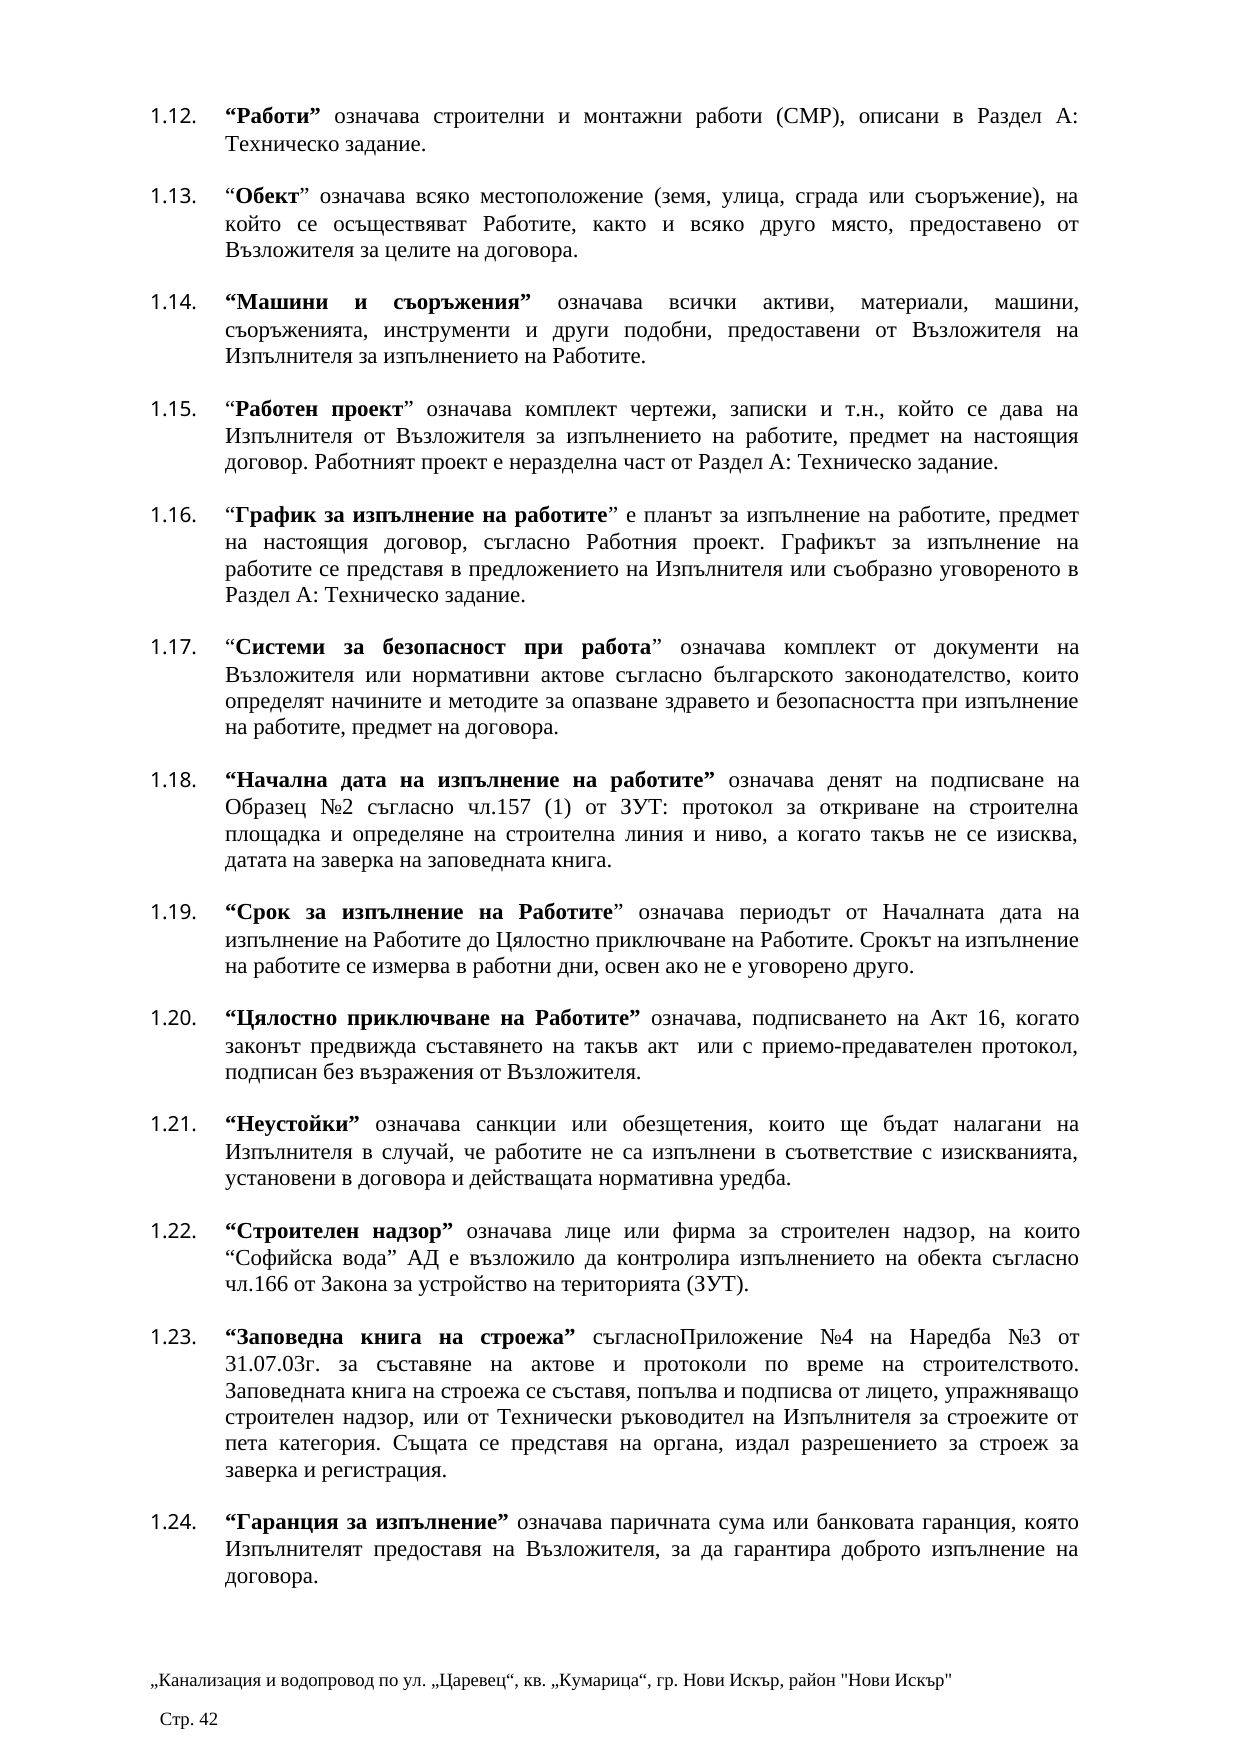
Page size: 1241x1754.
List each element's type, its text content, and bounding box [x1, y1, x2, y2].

list “Работен проект” означава комплект чертежи, записки и т.н., който се дава на Изпълнителя от Възложителя за изпълнението на работите, предмет на настоящия договор. Работният проект е неразделна част от Раздел А: Техническо задание. [150, 394, 1080, 475]
list “Работи” означава строителни и монтажни работи (СМР), описани в Раздел А: Техническо задание. [150, 102, 1080, 156]
list “Начална дата на изпълнение на работите” означава денят на подписване на Образец №2 съгласно чл.157 (1) от ЗУТ: протокол за откриване на строителна площадка и определяне на строителна линия и ниво, а когато такъв не се изисква, датата на заверка на заповедната книга. [150, 765, 1080, 872]
list “Строителен надзор” означава лице или фирма за строителен надзор, на които “Софийска вода” АД е възложило да контролира изпълнението на обекта съгласно чл.166 от Закона за устройство на територията (ЗУТ). [150, 1216, 1080, 1297]
list “Обект” означава всяко местоположение (земя, улица, сграда или съоръжение), на който се осъществяват Работите, както и всяко друго място, предоставено от Възложителя за целите на договора. [150, 181, 1080, 262]
list “График за изпълнение на работите” е планът за изпълнение на работите, предмет на настоящия договор, съгласно Работния проект. Графикът за изпълнение на работите се представя в предложението на Изпълнителя или съобразно уговореното в Раздел А: Техническо задание. [150, 500, 1080, 607]
list “Заповедна книга на строежа” съгласноПриложение №4 на Наредба №3 от 31.07.03г. за съставяне на актове и протоколи по време на строителството. Заповедната книга на строежа се съставя, попълва и подписва от лицето, упражняващо строителен надзор, или от Технически ръководител на Изпълнителя за строежите от пета категория. Същата се представя на органа, издал разрешението за строеж за заверка и регистрация. [150, 1322, 1080, 1482]
list “Гаранция за изпълнение” означава паричната сума или банковата гаранция, която Изпълнителят предоставя на Възложителя, за да гарантира доброто изпълнение на договора. [150, 1507, 1080, 1588]
list “Срок за изпълнение на Работите” означава периодът от Началната дата на изпълнение на Работите до Цялостно приключване на Работите. Срокът на изпълнение на работите се измерва в работни дни, освен ако не е уговорено друго. [150, 897, 1080, 978]
list “Машини и съоръжения” означава всички активи, материали, машини, съоръженията, инструменти и други подобни, предоставени от Възложителя на Изпълнителя за изпълнението на Работите. [150, 287, 1080, 369]
list “Системи за безопасност при работа” означава комплект от документи на Възложителя или нормативни актове съгласно българското законодателство, които определят начините и методите за опазване здравето и безопасността при изпълнение на работите, предмет на договора. [150, 632, 1080, 740]
list “Цялостно приключване на Работите” означава, подписването на Акт 16, когато законът предвижда съставянето на такъв акт или с приемо-предавателен протокол, подписан без възражения от Възложителя. [150, 1003, 1080, 1084]
list “Неустойки” означава санкции или обезщетения, които ще бъдат налагани на Изпълнителя в случай, че работите не са изпълнени в съответствие с изискванията, установени в договора и действащата нормативна уредба. [150, 1109, 1080, 1191]
